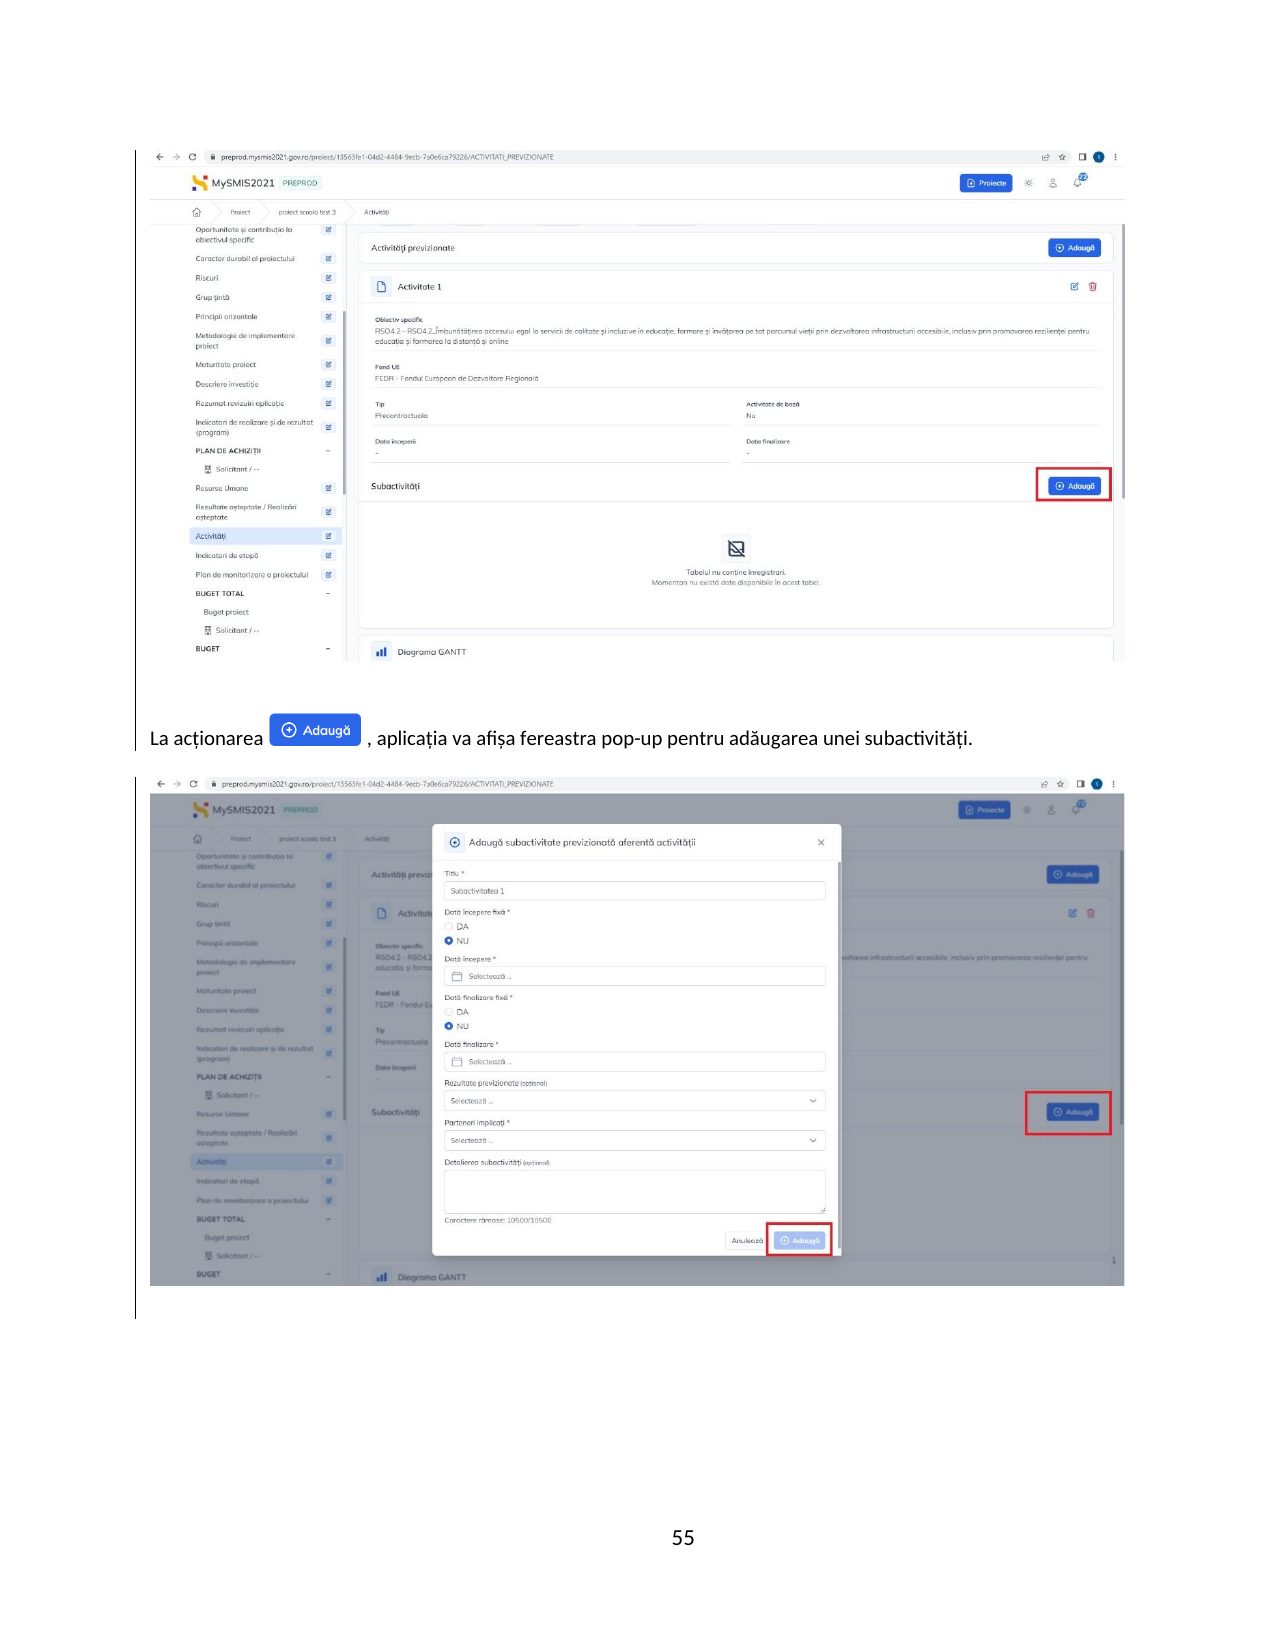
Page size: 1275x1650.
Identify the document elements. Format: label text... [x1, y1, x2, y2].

text La acționarea , aplicația va afișa fereastra pop-up pentru adăugarea unei subactivități. [150, 711, 1216, 751]
picture [150, 150, 1125, 680]
picture [268, 711, 362, 746]
picture [150, 776, 1125, 1288]
